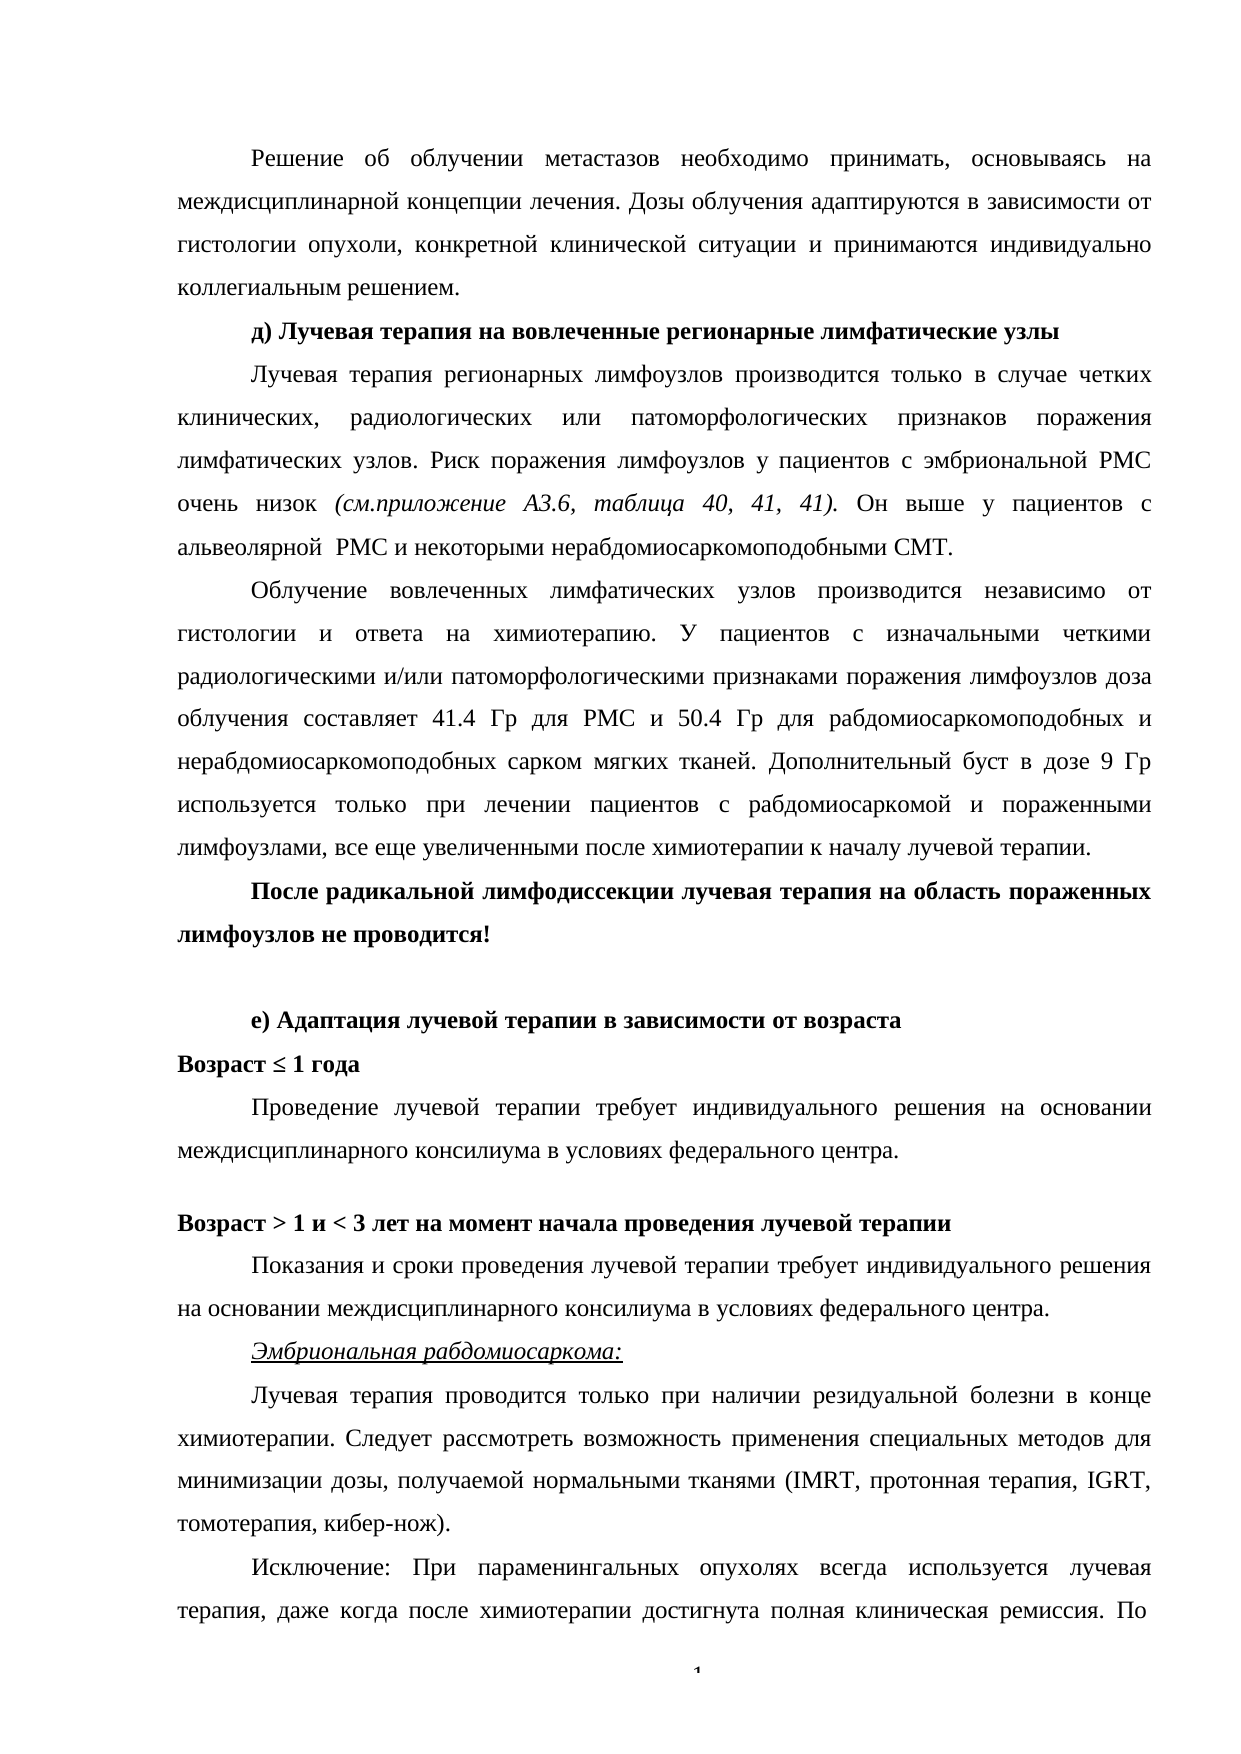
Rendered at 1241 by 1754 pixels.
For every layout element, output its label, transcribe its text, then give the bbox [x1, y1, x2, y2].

text Лучевая терапия проводится только при наличии резидуальной болезни в конце химиотерапии. Следует рассмотреть возможность применения специальных методов для минимизации дозы, получаемой нормальными тканями (IMRT, протонная терапия, IGRT, томотерапия, кибер-нож). [177, 1380, 1151, 1537]
subtitle д) Лучевая терапия на вовлеченные регионарные лимфатические узлы [251, 316, 1163, 345]
text е) Адаптация лучевой терапии в зависимости от возраста Возраст ≤ 1 года [177, 1005, 987, 1077]
text Показания и сроки проведения лучевой терапии требует индивидуального решения на основании междисциплинарного консилиума в условиях федерального центра. [177, 1250, 1151, 1322]
text Лучевая терапия регионарных лимфоузлов производится только в случае четких клинических, радиологических или патоморфологических признаков поражения лимфатических узлов. Риск поражения лимфоузлов у пациентов с эмбриональной РМС очень низок (см.приложение А3.6, таблица 40, 41, 41). Он выше у пациентов с альвеолярной РМС и некоторыми нерабдомиосаркомоподобными СМТ. [177, 359, 1152, 560]
text Эмбриональная рабдомиосаркома: [251, 1336, 1163, 1365]
text Исключение: При параменингальных опухолях всегда используется лучевая терапия, даже когда после химиотерапии достигнута полная клиническая ремиссия. По [177, 1552, 1152, 1624]
text Облучение вовлеченных лимфатических узлов производится независимо от гистологии и ответа на химиотерапию. У пациентов с изначальными четкими радиологическими и/или патоморфологическими признаками поражения лимфоузлов доза облучения составляет 41.4 Гр для РМС и 50.4 Гр для рабдомиосаркомоподобных и нерабдомиосаркомоподобных сарком мягких тканей. Дополнительный буст в дозе 9 Гр используется только при лечении пациентов с рабдомиосаркомой и пораженными лимфоузлами, все еще увеличенными после химиотерапии к началу лучевой терапии. [177, 575, 1152, 861]
subtitle Возраст > 1 и < 3 лет на момент начала проведения лучевой терапии [177, 1208, 1163, 1236]
text Решение об облучении метастазов необходимо принимать, основываясь на междисциплинарной концепции лечения. Дозы облучения адаптируются в зависимости от гистологии опухоли, конкретной клинической ситуации и принимаются индивидуально коллегиальным решением. [177, 143, 1152, 301]
text Проведение лучевой терапии требует индивидуального решения на основании междисциплинарного консилиума в условиях федерального центра. [177, 1092, 1152, 1163]
subtitle После радикальной лимфодиссекции лучевая терапия на область пораженных лимфоузлов не проводится! [177, 876, 1151, 948]
